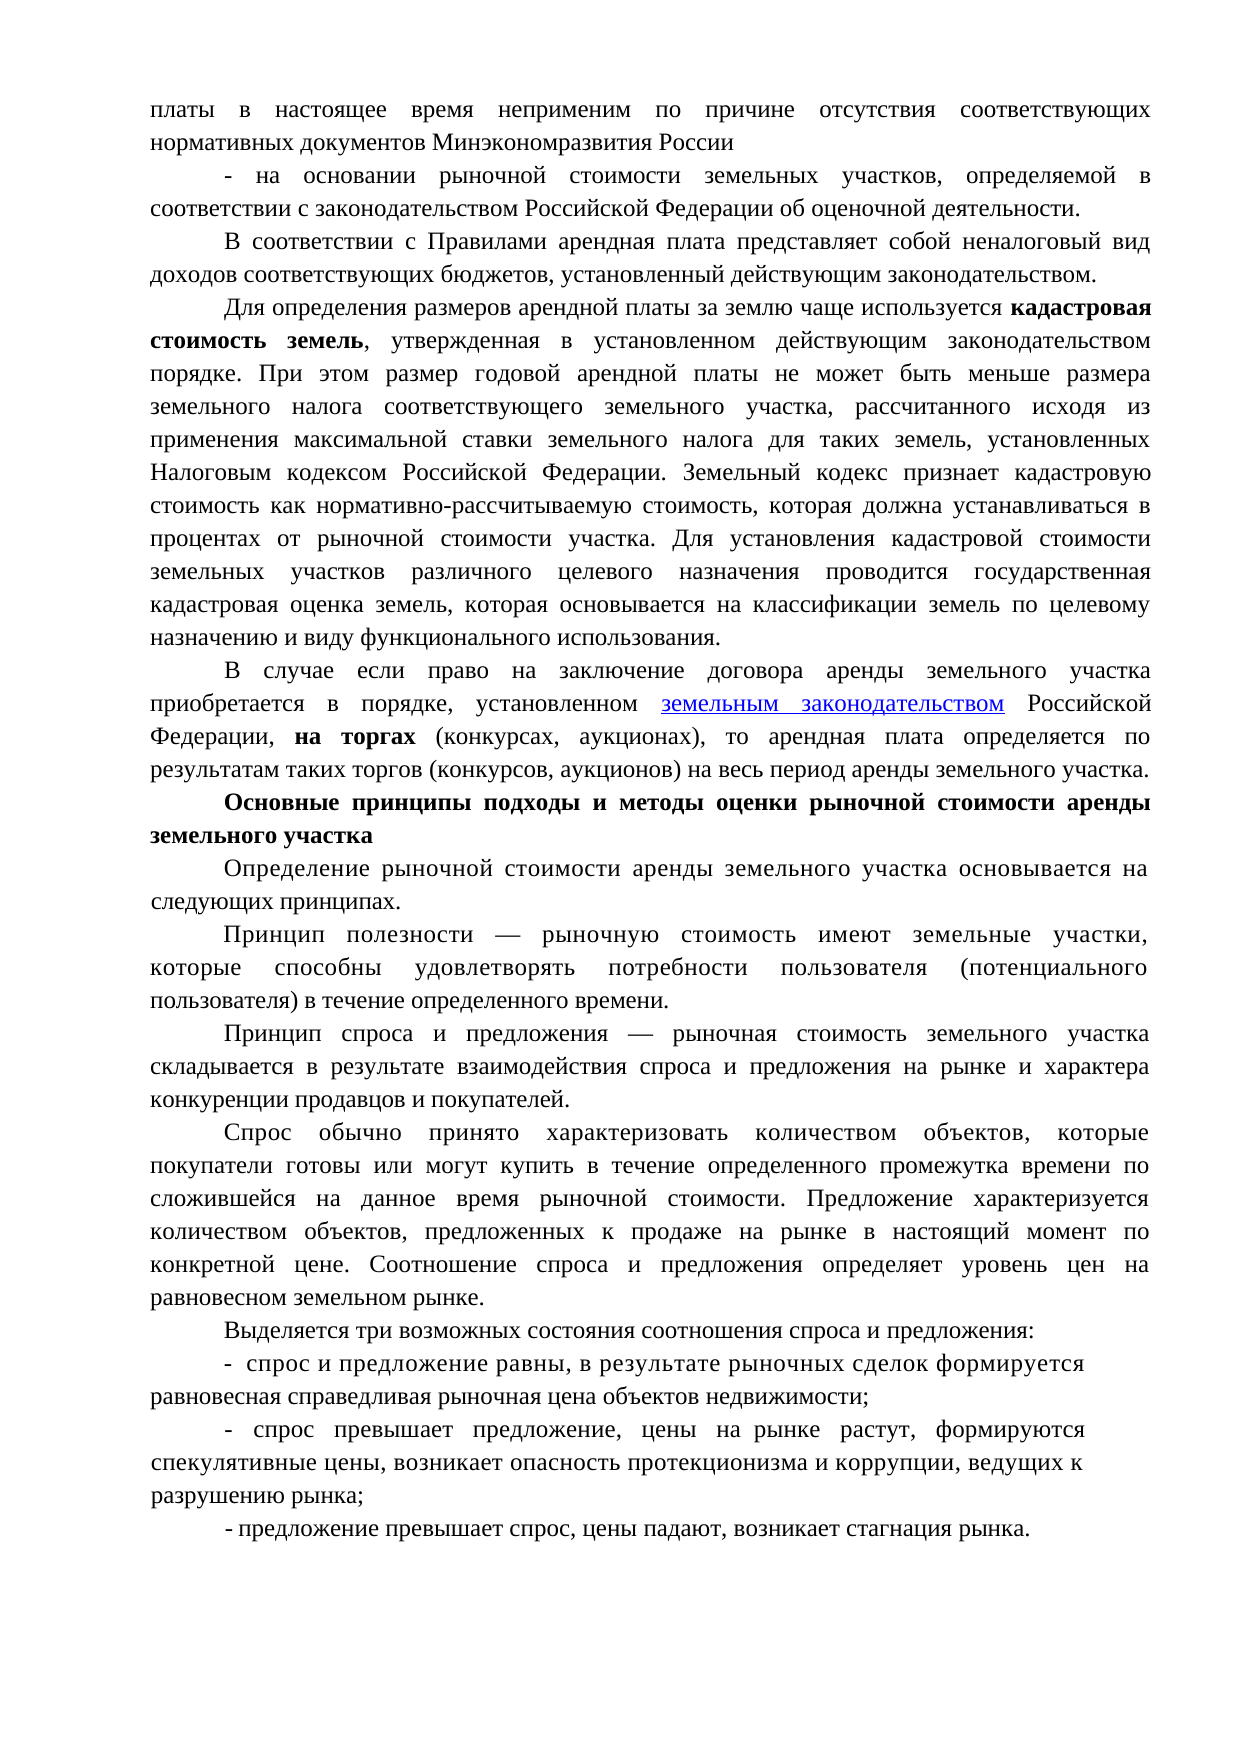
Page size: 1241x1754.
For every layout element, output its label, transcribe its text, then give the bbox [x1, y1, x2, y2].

text Основные принципы подходы и методы оценки рыночной стоимости аренды земельного участка [150, 787, 1152, 849]
text - на основании рыночной стоимости земельных участков, определяемой в соответствии с законодательством Российской Федерации об оценочной деятельности. [150, 160, 1152, 221]
text Принцип полезности — рыночную стоимость имеют земельные участки, которые способны удовлетворять потребности пользователя (потенциального пользователя) в течение определенного времени. [150, 919, 1149, 1014]
text Выделяется три возможных состояния соотношения спроса и предложения: [223, 1315, 1152, 1344]
text В соответствии с Правилами арендная плата представляет собой неналоговый вид доходов соответствующих бюджетов, установленный действующим законодательством. [150, 226, 1152, 287]
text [150, 122, 1152, 155]
text В случае если право на заключение договора аренды земельного участка приобретается в порядке, установленном земельным законодательством Российской Федерации, на торгах (конкурсах, аукционах), то арендная плата определяется по результатам таких торгов (конкурсов, аукционов) на весь период аренды земельного участка. [150, 655, 1152, 783]
text - спрос превышает предложение, цены на рынке растут, формируются спекулятивные цены, возникает опасность протекционизма и коррупции, ведущих к разрушению рынка; [151, 1414, 1152, 1509]
text Принцип спроса и предложения — рыночная стоимость земельного участка складывается в результате взаимодействия спроса и предложения на рынке и характера конкуренции продавцов и покупателей. [150, 1018, 1151, 1113]
text Определение рыночной стоимости аренды земельного участка основывается на следующих принципах. [151, 853, 1150, 915]
text Спрос обычно принято характеризовать количеством объектов, которые покупатели готовы или могут купить в течение определенного промежутка времени по сложившейся на данное время рыночной стоимости. Предложение характеризуется количеством объектов, предложенных к продаже на рынке в настоящий момент по конкретной цене. Соотношение спроса и предложения определяет уровень цен на равновесном земельном рынке. [150, 1117, 1151, 1311]
text - предложение превышает спрос, цены падают, возникает стагнация рынка. [224, 1513, 1152, 1542]
text - спрос и предложение равны, в результате рыночных сделок формируется равновесная справедливая рыночная цена объектов недвижимости; [150, 1348, 1152, 1410]
